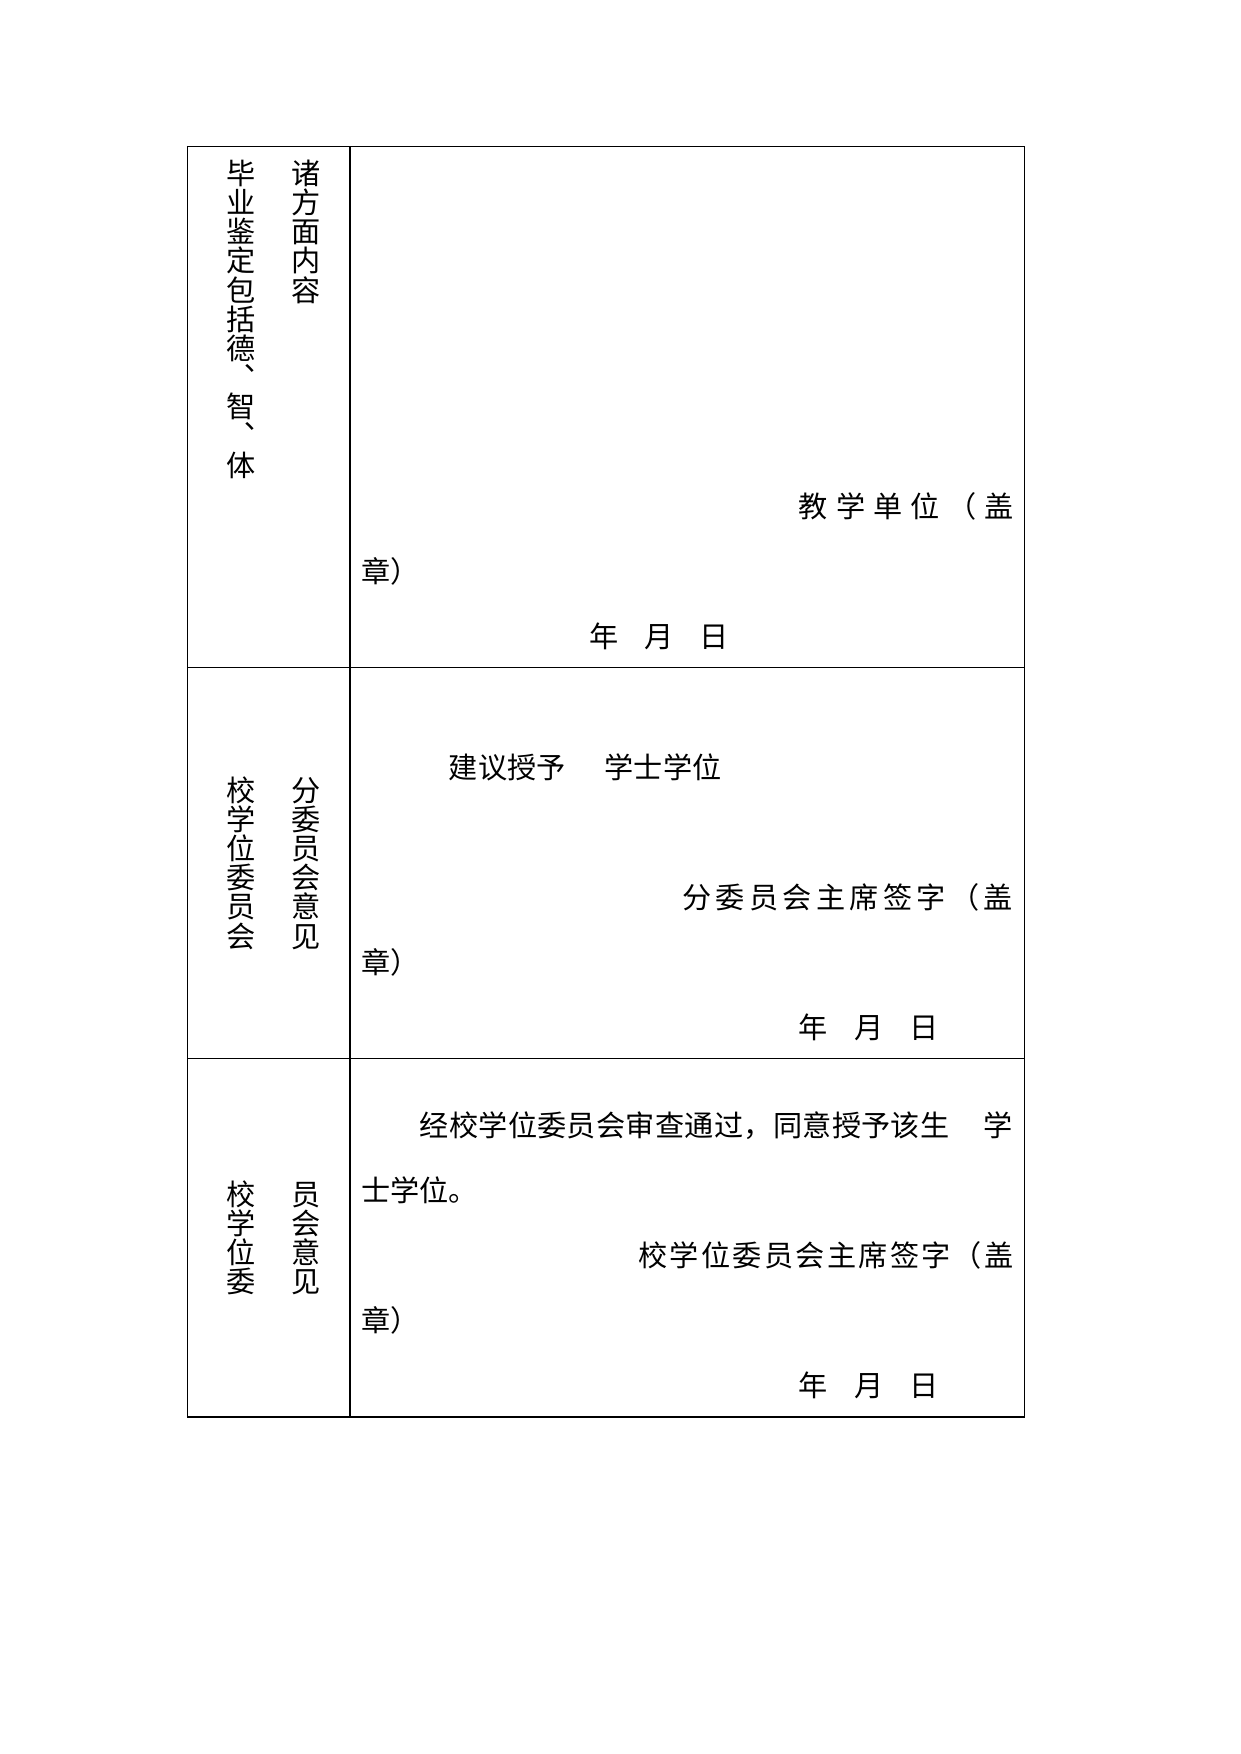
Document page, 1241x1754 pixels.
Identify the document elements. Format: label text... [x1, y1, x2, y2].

table_cell 诸方面内容 毕业鉴定包括德、智、体 [188, 147, 349, 667]
table_cell 分委员会意见 校学位委员会 [188, 668, 349, 1058]
table_cell 教学单位（盖章） 年 月 日 [351, 147, 1024, 667]
table_cell 经校学位委员会审查通过，同意授予该生 学士学位。 校学位委员会主席签字（盖章） 年 月 日 [351, 1059, 1024, 1416]
table_cell 建议授予 学士学位 分委员会主席签字（盖章） 年 月 日 [351, 668, 1024, 1058]
table_cell 员会意见 校学位委 [188, 1059, 349, 1416]
